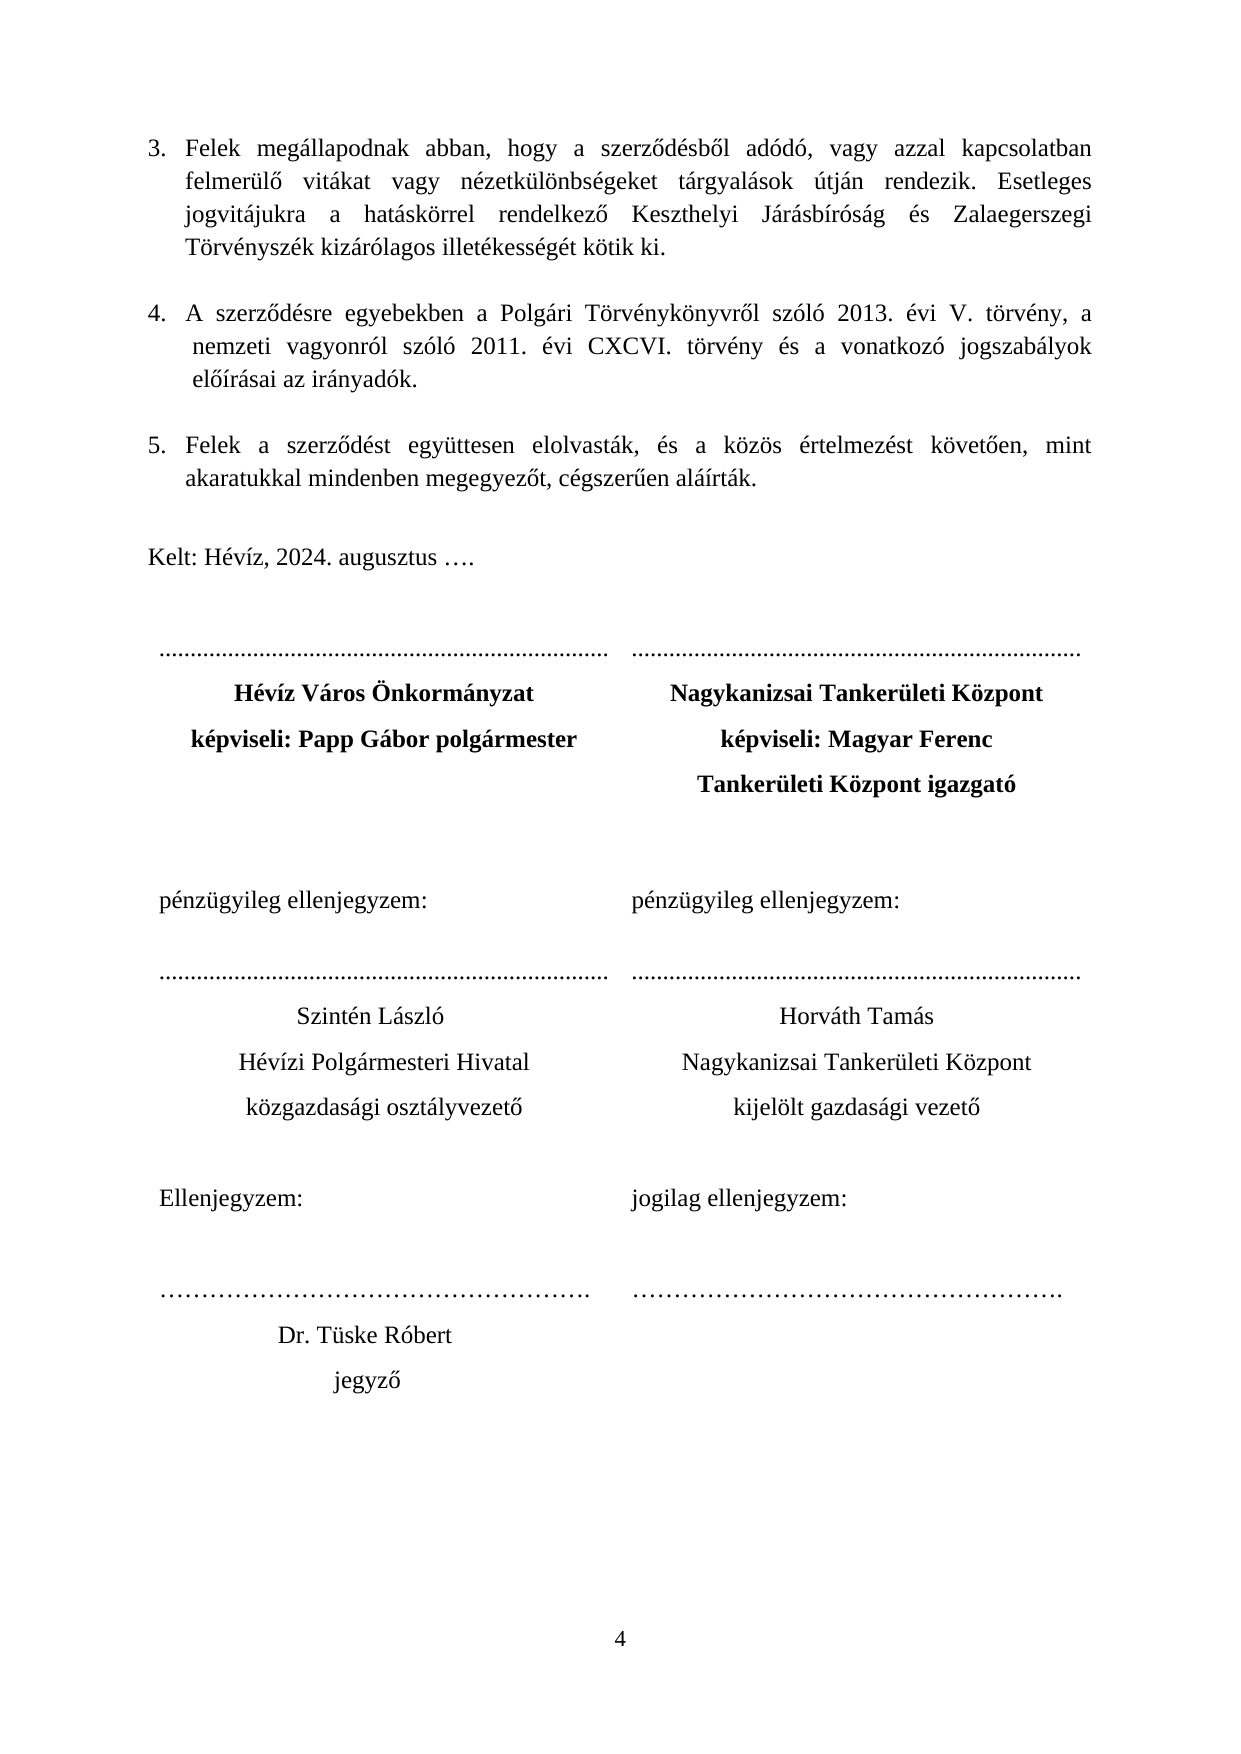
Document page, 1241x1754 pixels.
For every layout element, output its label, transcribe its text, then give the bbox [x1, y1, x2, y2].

table_cell pénzügyileg ellenjegyzem: Szintén László Hévízi Polgármesteri Hivatal közgazdasági osztályvezető Ellenjegyzem: ……………………………………………. Dr. Tüske Róbert jegyző [148, 815, 620, 1411]
text Kelt: Hévíz, 2024. augusztus …. [148, 542, 1092, 570]
list Felek megállapodnak abban, hogy a szerződésből adódó, vagy azzal kapcsolatban felmerülő vitákat vagy nézetkülönbségeket tárgyalások útján rendezik. Esetleges jogvitájukra a hatáskörrel rendelkező Keszthelyi Járásbíróság és Zalaegerszegi Törvényszék kizárólagos illetékességét kötik ki. [148, 133, 1092, 261]
table_cell pénzügyileg ellenjegyzem: Horváth Tamás Nagykanizsai Tankerületi Központ kijelölt gazdasági vezető jogilag ellenjegyzem: ……………………………………………. [620, 815, 1093, 1411]
list Felek a szerződést együttesen elolvasták, és a közös értelmezést követően, mint akaratukkal mindenben megegyezőt, cégszerűen aláírták. [148, 430, 1092, 492]
table_header Hévíz Város Önkormányzat képviseli: Papp Gábor polgármester [148, 633, 620, 815]
list A szerződésre egyebekben a Polgári Törvénykönyvről szóló 2013. évi V. törvény, a nemzeti vagyonról szóló 2011. évi CXCVI. törvény és a vonatkozó jogszabályok előírásai az irányadók. [148, 298, 1092, 393]
table_header Nagykanizsai Tankerületi Központ képviseli: Magyar Ferenc Tankerületi Központ igazgató [620, 633, 1093, 815]
